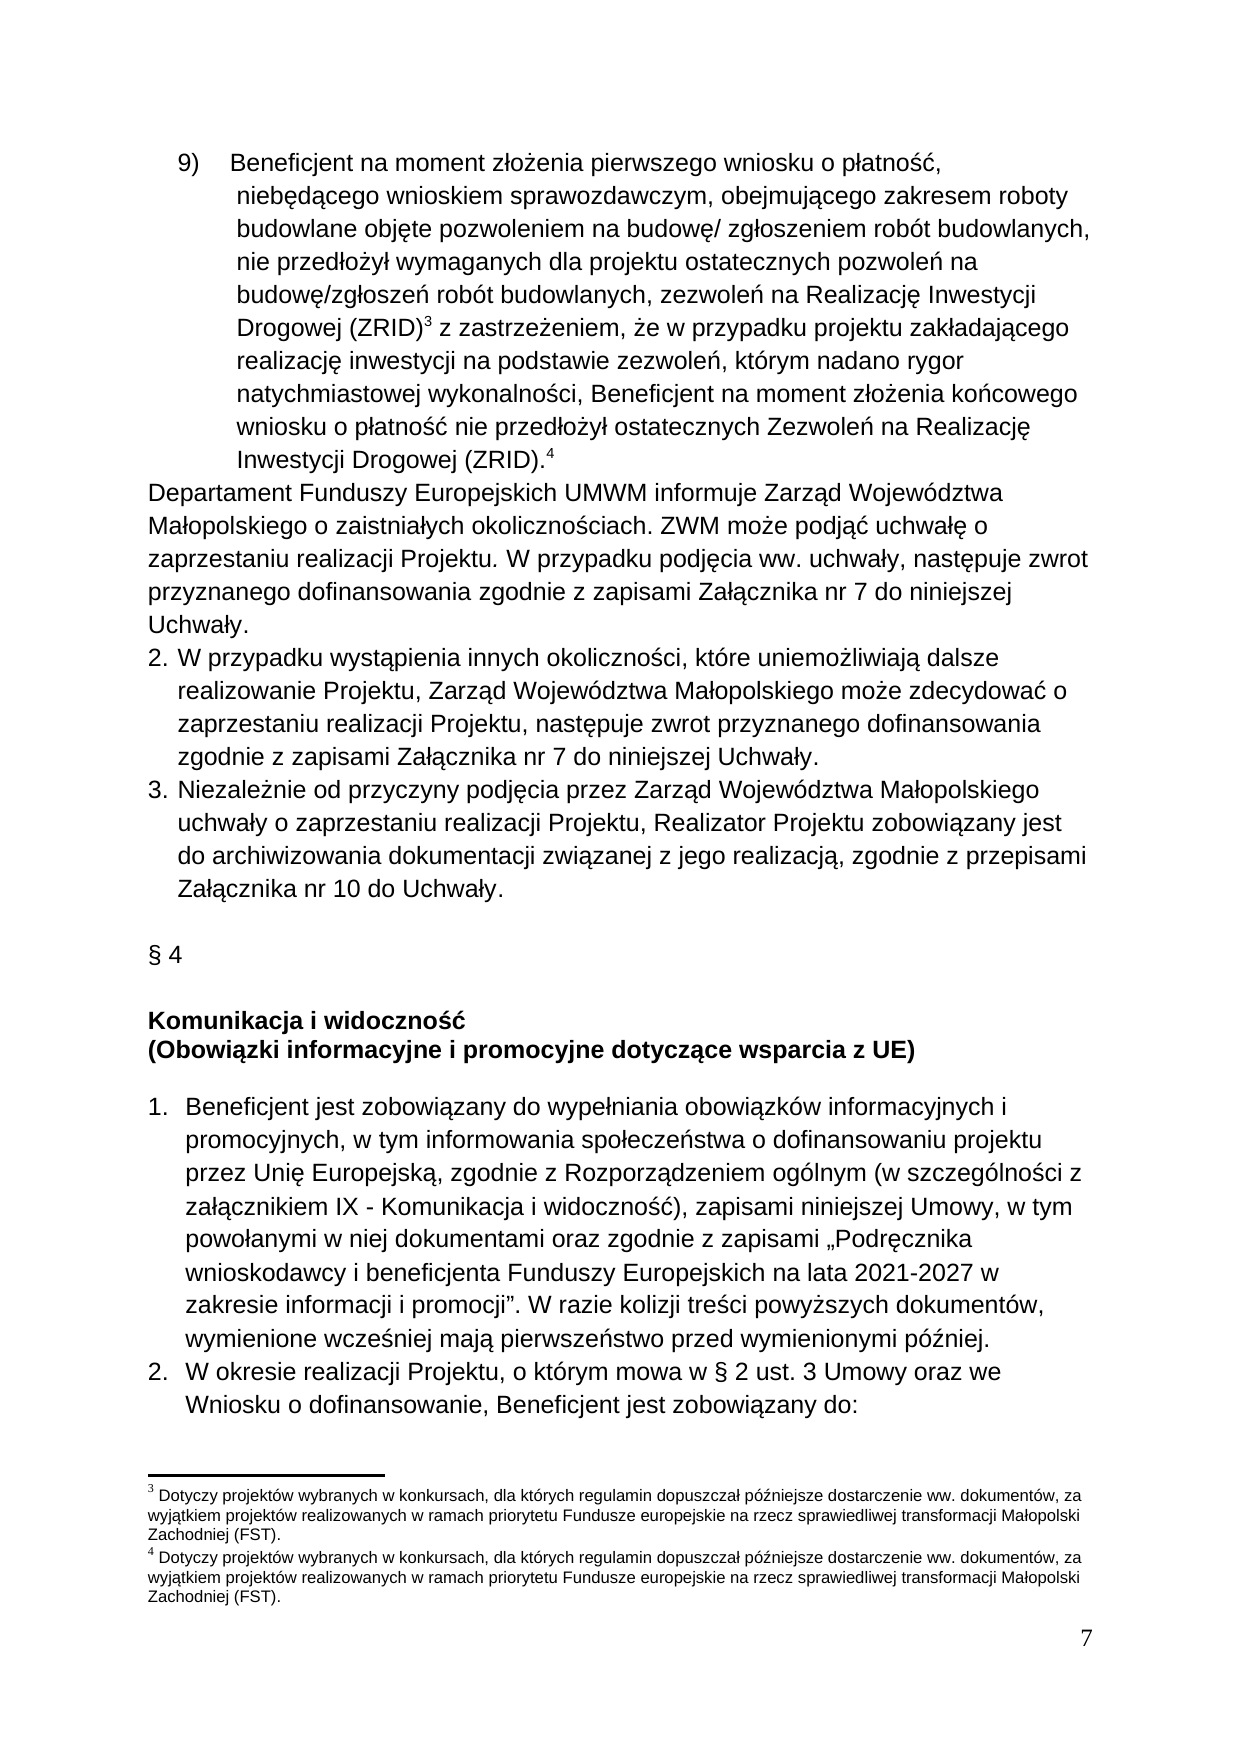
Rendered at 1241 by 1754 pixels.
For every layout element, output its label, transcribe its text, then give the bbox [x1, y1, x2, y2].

list Beneficjent na moment złożenia pierwszego wniosku o płatność, niebędącego wnioskiem sprawozdawczym, obejmującego zakresem roboty budowlane objęte pozwoleniem na budowę/ zgłoszeniem robót budowlanych, nie przedłożył wymaganych dla projektu ostatecznych pozwoleń na budowę/zgłoszeń robót budowlanych, zezwoleń na Realizację Inwestycji Drogowej (ZRID) z zastrzeżeniem, że w przypadku projektu zakładającego realizację inwestycji na podstawie zezwoleń, którym nadano rygor natychmiastowej wykonalności, Beneficjent na moment złożenia końcowego wniosku o płatność nie przedłożył ostatecznych Zezwoleń na Realizację Inwestycji Drogowej (ZRID). [177, 148, 1093, 473]
text (Obowiązki informacyjne i promocyjne dotyczące wsparcia z UE) [148, 1035, 1093, 1064]
text Komunikacja i widoczność [148, 1006, 1093, 1035]
list Beneficjent jest zobowiązany do wypełniania obowiązków informacyjnych i promocyjnych, w tym informowania społeczeństwa o dofinansowaniu projektu przez Unię Europejską, zgodnie z Rozporządzeniem ogólnym (w szczególności z załącznikiem IX - Komunikacja i widoczność), zapisami niniejszej Umowy, w tym powołanymi w niej dokumentami oraz zgodnie z zapisami „Podręcznika wnioskodawcy i beneficjenta Funduszy Europejskich na lata 2021-2027 w zakresie informacji i promocji”. W razie kolizji treści powyższych dokumentów, wymienione wcześniej mają pierwszeństwo przed wymienionymi później. [148, 1092, 1093, 1352]
text Departament Funduszy Europejskich UMWM informuje Zarząd Województwa Małopolskiego o zaistniałych okolicznościach. ZWM może podjąć uchwałę o zaprzestaniu realizacji Projektu. W przypadku podjęcia ww. uchwały, następuje zwrot przyznanego dofinansowania zgodnie z zapisami Załącznika nr 7 do niniejszej Uchwały. [148, 478, 1093, 639]
text § 4 [148, 940, 1093, 969]
list W okresie realizacji Projektu, o którym mowa w § 2 ust. 3 Umowy oraz we Wniosku o dofinansowanie, Beneficjent jest zobowiązany do: [148, 1357, 1093, 1418]
list Niezależnie od przyczyny podjęcia przez Zarząd Województwa Małopolskiego uchwały o zaprzestaniu realizacji Projektu, Realizator Projektu zobowiązany jest do archiwizowania dokumentacji związanej z jego realizacją, zgodnie z przepisami Załącznika nr 10 do Uchwały. [148, 775, 1093, 903]
list W przypadku wystąpienia innych okoliczności, które uniemożliwiają dalsze realizowanie Projektu, Zarząd Województwa Małopolskiego może zdecydować o zaprzestaniu realizacji Projektu, następuje zwrot przyznanego dofinansowania zgodnie z zapisami Załącznika nr 7 do niniejszej Uchwały. [148, 643, 1093, 771]
